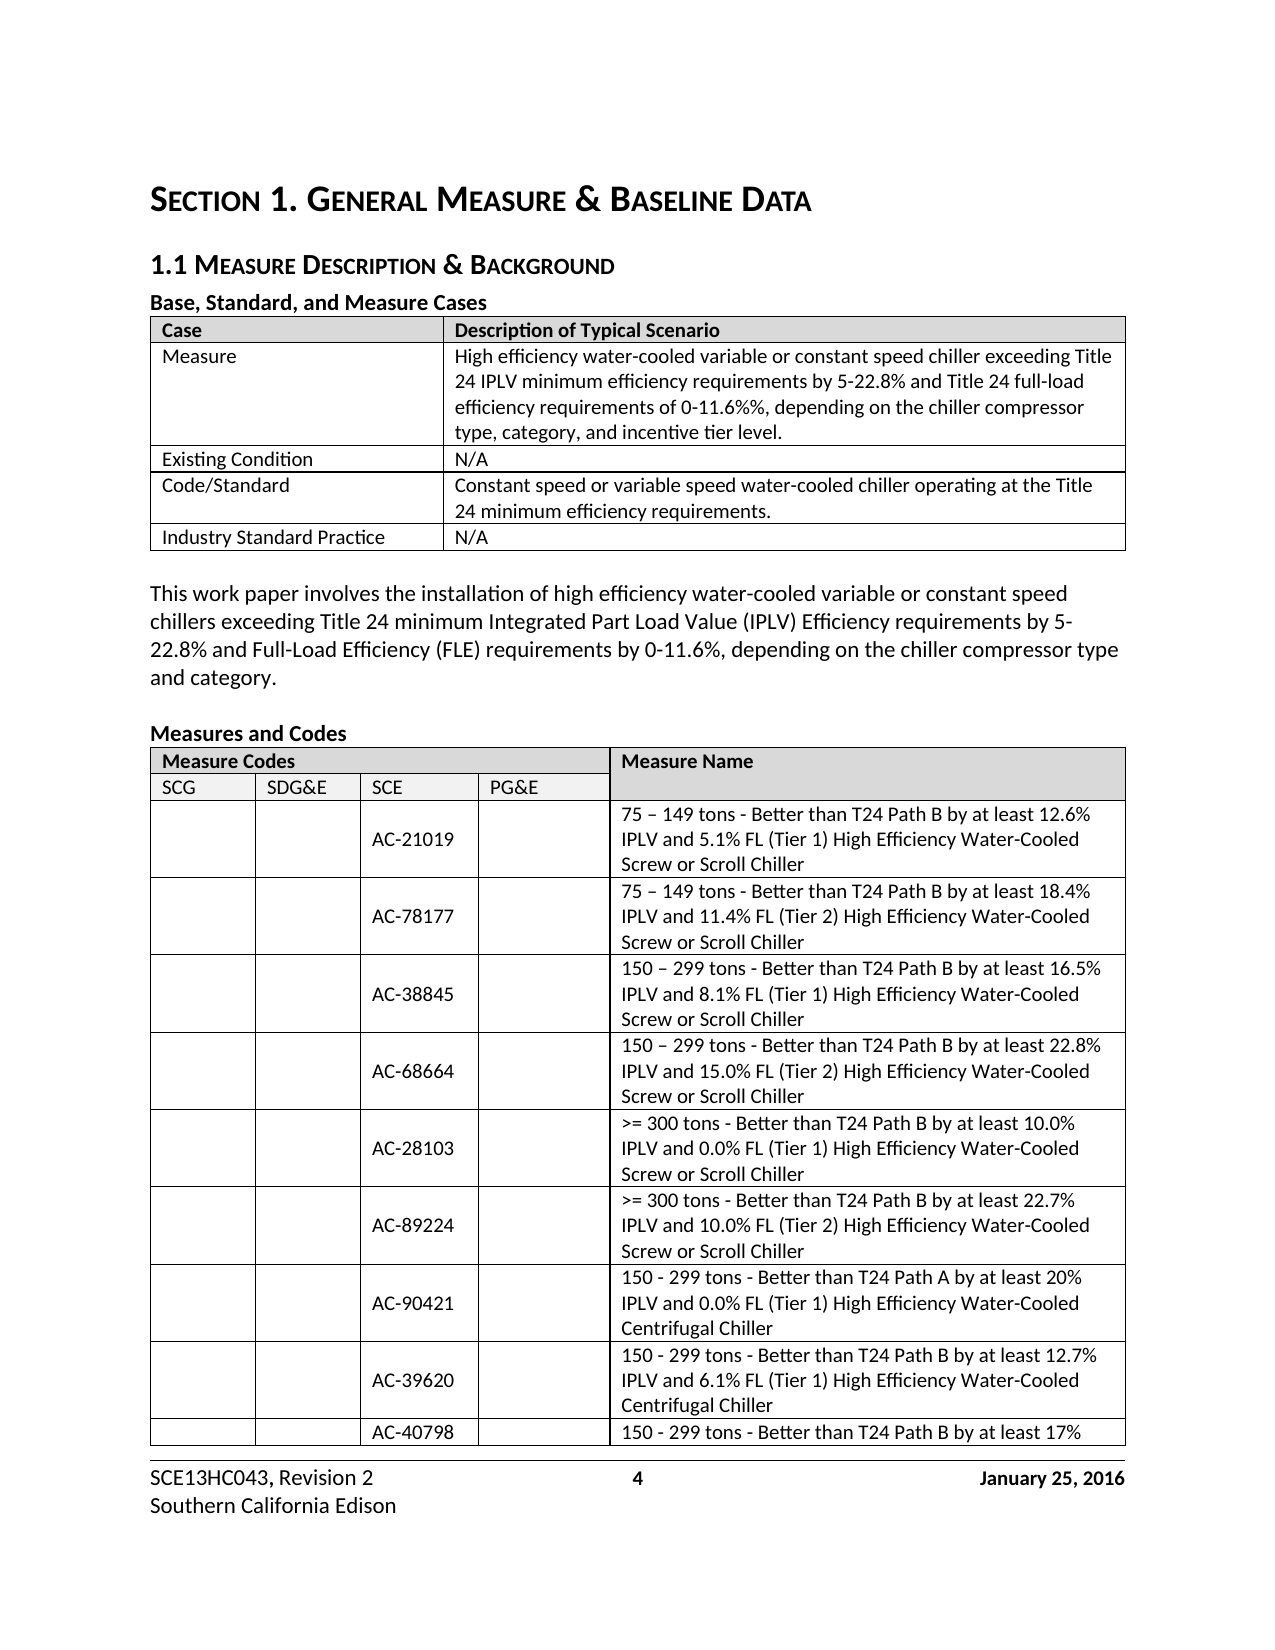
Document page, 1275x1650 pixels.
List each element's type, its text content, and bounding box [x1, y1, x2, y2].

table_cell SCE [361, 774, 478, 800]
table_cell [256, 1265, 360, 1341]
text This work paper involves the installation of high efficiency water-cooled variable or constant speed chillers exceeding Title 24 minimum Integrated Part Load Value (IPLV) Efficiency requirements by 5-22.8% and Full-Load Efficiency (FLE) requirements by 0-11.6%, depending on the chiller compressor type and category. [150, 579, 1125, 691]
table_cell AC-40798 [361, 1419, 478, 1444]
table_cell 150 - 299 tons - Better than T24 Path A by at least 20% IPLV and 0.0% FL (Tier 1) High Efficiency Water-Cooled Centrifugal Chiller [611, 1265, 1125, 1341]
table_cell [479, 878, 609, 954]
table_cell 150 – 299 tons - Better than T24 Path B by at least 16.5% IPLV and 8.1% FL (Tier 1) High Efficiency Water-Cooled Screw or Scroll Chiller [611, 955, 1125, 1032]
table_cell SDG&E [256, 774, 360, 800]
table_cell AC-28103 [361, 1110, 478, 1186]
table_cell [256, 878, 360, 954]
table_cell N/A [444, 446, 1125, 471]
text Base, Standard, and Measure Cases [150, 288, 1125, 316]
table_cell [151, 1342, 255, 1418]
table_cell Constant speed or variable speed water-cooled chiller operating at the Title 24 minimum efficiency requirements. [444, 473, 1125, 523]
table_cell AC-68664 [361, 1033, 478, 1109]
table_cell [479, 801, 609, 877]
subtitle 1.1 Measure Description & Background [150, 246, 1125, 281]
table_cell PG&E [479, 774, 609, 800]
table_cell AC-39620 [361, 1342, 478, 1418]
table_cell [479, 1187, 609, 1263]
table_cell [256, 955, 360, 1032]
table_cell >= 300 tons - Better than T24 Path B by at least 22.7% IPLV and 10.0% FL (Tier 2) High Efficiency Water-Cooled Screw or Scroll Chiller [611, 1187, 1125, 1263]
table_cell [479, 1110, 609, 1186]
table_cell AC-21019 [361, 801, 478, 877]
table_cell 150 – 299 tons - Better than T24 Path B by at least 22.8% IPLV and 15.0% FL (Tier 2) High Efficiency Water-Cooled Screw or Scroll Chiller [611, 1033, 1125, 1109]
table_cell SCG [151, 774, 255, 800]
table_cell [256, 1110, 360, 1186]
table_cell Existing Condition [151, 446, 443, 471]
table_cell 150 - 299 tons - Better than T24 Path B by at least 12.7% IPLV and 6.1% FL (Tier 1) High Efficiency Water-Cooled Centrifugal Chiller [611, 1342, 1125, 1418]
table_cell [151, 955, 255, 1032]
table_cell [479, 955, 609, 1032]
table_cell Measure [151, 343, 443, 445]
table_cell AC-89224 [361, 1187, 478, 1263]
table_cell AC-78177 [361, 878, 478, 954]
table_cell [151, 801, 255, 877]
table_cell 75 – 149 tons - Better than T24 Path B by at least 12.6% IPLV and 5.1% FL (Tier 1) High Efficiency Water-Cooled Screw or Scroll Chiller [611, 801, 1125, 877]
table_cell [151, 1265, 255, 1341]
table_cell >= 300 tons - Better than T24 Path B by at least 10.0% IPLV and 0.0% FL (Tier 1) High Efficiency Water-Cooled Screw or Scroll Chiller [611, 1110, 1125, 1186]
table_cell Code/Standard [151, 473, 443, 523]
table_cell [151, 878, 255, 954]
table_header Description of Typical Scenario [444, 317, 1125, 342]
table_cell AC-90421 [361, 1265, 478, 1341]
table_cell [256, 1033, 360, 1109]
table_cell [479, 1033, 609, 1109]
text Measures and Codes [150, 719, 1125, 747]
table_cell [151, 1110, 255, 1186]
table_cell [479, 1419, 609, 1444]
table_cell AC-38845 [361, 955, 478, 1032]
table_header Measure Name [611, 748, 1125, 800]
table_cell [151, 1419, 255, 1444]
table_cell [256, 1342, 360, 1418]
table_cell Industry Standard Practice [151, 524, 443, 550]
subtitle Section 1. General Measure & Baseline Data [150, 175, 1125, 221]
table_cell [611, 1419, 1125, 1444]
table_cell High efficiency water-cooled variable or constant speed chiller exceeding Title 24 IPLV minimum efficiency requirements by 5-22.8% and Title 24 full-load efficiency requirements of 0-11.6%%, depending on the chiller compressor type, category, and incentive tier level. [444, 343, 1125, 445]
table_cell [256, 1419, 360, 1444]
table_header Case [151, 317, 443, 342]
table_cell [256, 801, 360, 877]
table_cell [151, 1187, 255, 1263]
table_cell [256, 1187, 360, 1263]
table_cell N/A [444, 524, 1125, 550]
table_cell 75 – 149 tons - Better than T24 Path B by at least 18.4% IPLV and 11.4% FL (Tier 2) High Efficiency Water-Cooled Screw or Scroll Chiller [611, 878, 1125, 954]
table_cell [479, 1265, 609, 1341]
table_cell [479, 1342, 609, 1418]
table_header Measure Codes [151, 748, 609, 773]
table_cell [151, 1033, 255, 1109]
